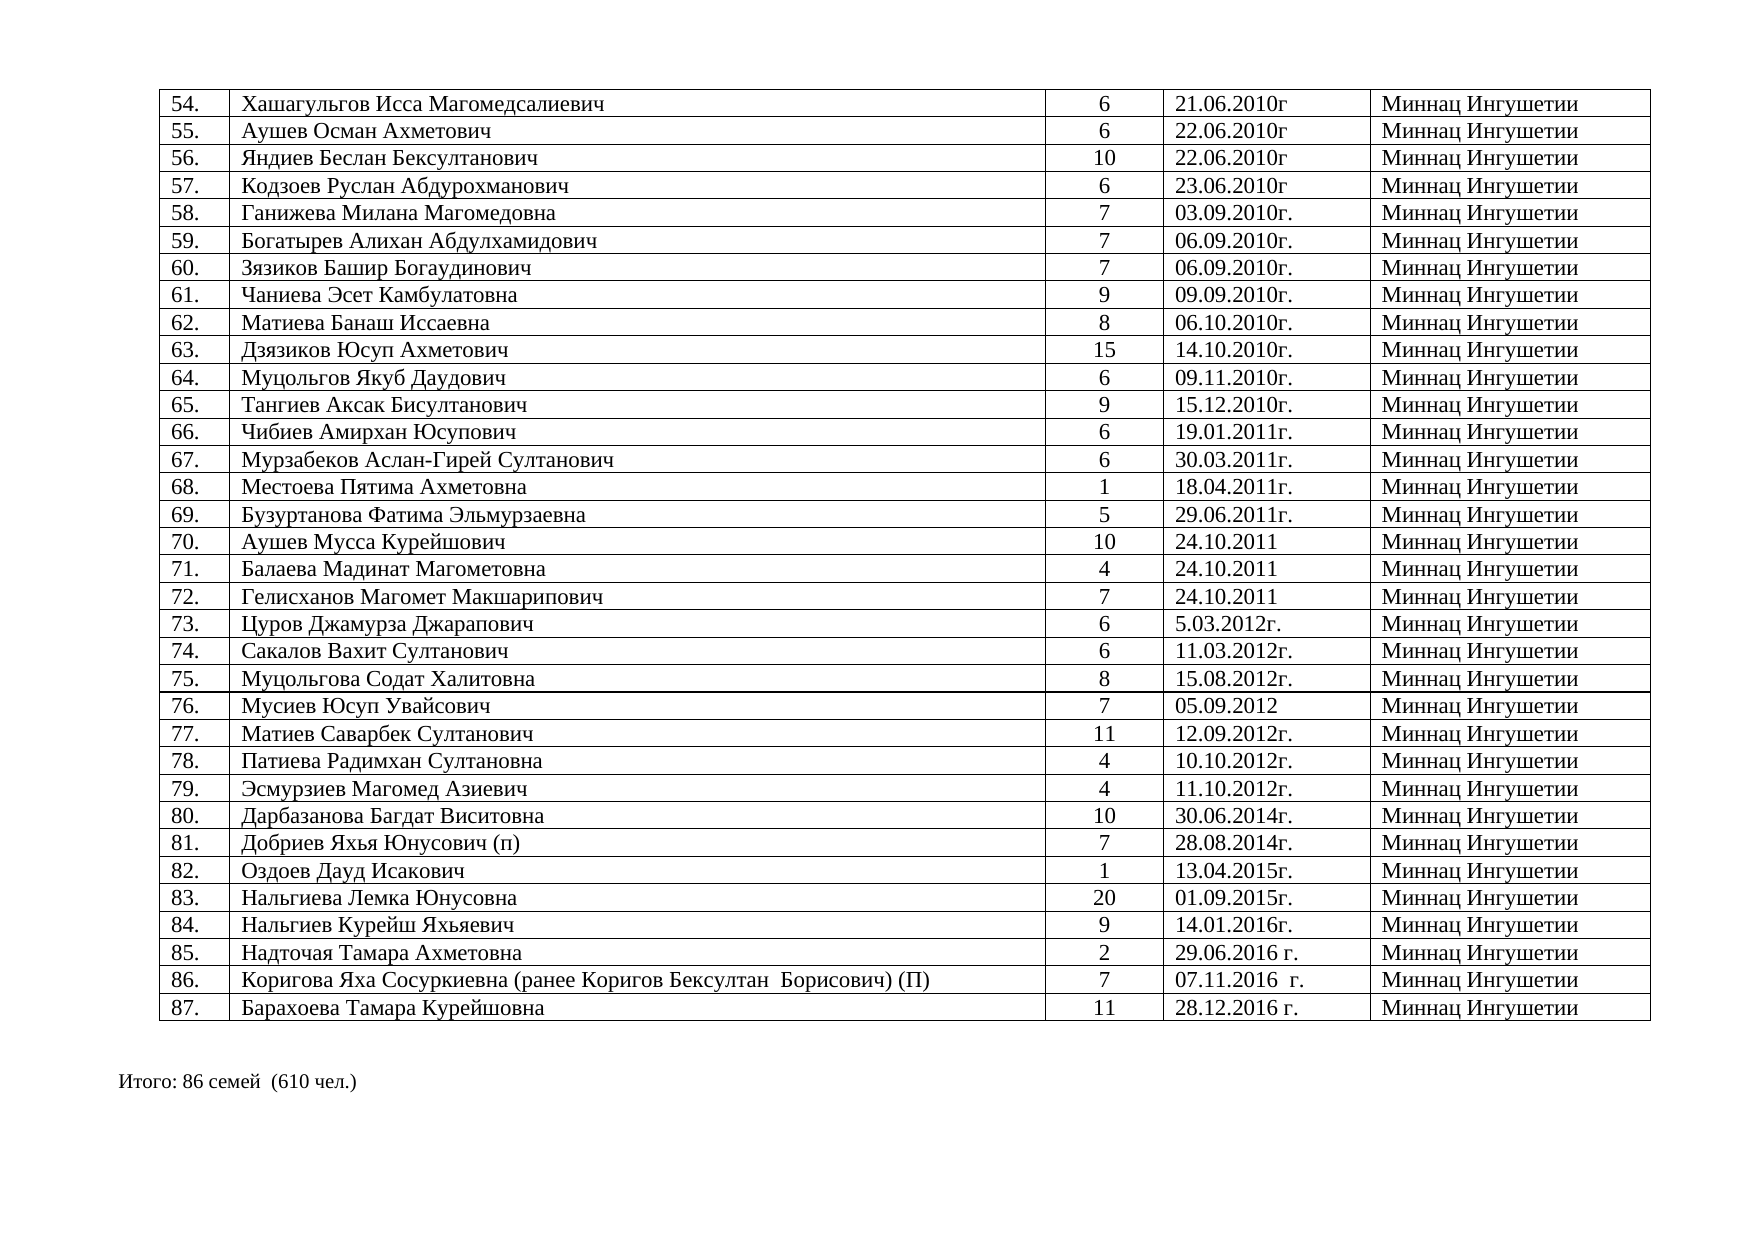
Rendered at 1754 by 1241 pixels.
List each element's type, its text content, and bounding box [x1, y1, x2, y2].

table_cell Миннац Ингушетии [1371, 802, 1650, 828]
table_cell Миннац Ингушетии [1371, 610, 1650, 637]
table_cell Кодзоев Руслан Абдурохманович [230, 172, 1045, 198]
table_cell Миннац Ингушетии [1371, 994, 1650, 1020]
table_cell Миннац Ингушетии [1371, 966, 1650, 993]
table_cell 7 [1046, 254, 1163, 280]
table_cell 09.09.2010г. [1164, 281, 1370, 308]
table_cell Нальгиев Курейш Яхьяевич [230, 912, 1045, 938]
table_cell Миннац Ингушетии [1371, 693, 1650, 719]
table_cell Миннац Ингушетии [1371, 446, 1650, 472]
table_cell 6 [1046, 117, 1163, 143]
table_cell 12.09.2012г. [1164, 720, 1370, 746]
table_cell Мурзабеков Аслан-Гирей Султанович [230, 446, 1045, 472]
table_cell Аушев Мусса Курейшович [230, 528, 1045, 554]
table_cell 06.10.2010г. [1164, 309, 1370, 335]
table_cell [160, 829, 229, 856]
table_cell Миннац Ингушетии [1371, 364, 1650, 390]
table_cell 14.01.2016г. [1164, 912, 1370, 938]
table_cell 07.11.2016 г. [1164, 966, 1370, 993]
table_cell [160, 720, 229, 746]
table_cell 05.09.2012 [1164, 693, 1370, 719]
table_cell Миннац Ингушетии [1371, 555, 1650, 582]
table_cell [160, 939, 229, 965]
table_cell [160, 912, 229, 938]
table_cell [160, 610, 229, 637]
table_cell Матиев Саварбек Султанович [230, 720, 1045, 746]
table_cell 7 [1046, 227, 1163, 253]
table_cell 7 [1046, 199, 1163, 226]
table_cell Барахоева Тамара Курейшовна [230, 994, 1045, 1020]
table_cell Тангиев Аксак Бисултанович [230, 391, 1045, 417]
table_cell [160, 473, 229, 499]
table_cell 10 [1046, 802, 1163, 828]
table_cell 14.10.2010г. [1164, 336, 1370, 363]
table_cell 24.10.2011 [1164, 555, 1370, 582]
table_cell Миннац Ингушетии [1371, 254, 1650, 280]
table_cell 4 [1046, 775, 1163, 801]
table_cell 6 [1046, 446, 1163, 472]
table_cell Миннац Ингушетии [1371, 172, 1650, 198]
table_cell 7 [1046, 583, 1163, 609]
table_cell Миннац Ингушетии [1371, 747, 1650, 773]
table_cell 10 [1046, 528, 1163, 554]
table_cell Миннац Ингушетии [1371, 884, 1650, 911]
table_cell Миннац Ингушетии [1371, 775, 1650, 801]
table_cell 21.06.2010г [1164, 90, 1370, 116]
table_cell [160, 555, 229, 582]
table_cell 11 [1046, 720, 1163, 746]
table_cell [160, 90, 229, 116]
table_cell [160, 227, 229, 253]
table_cell [160, 145, 229, 171]
table_cell 13.04.2015г. [1164, 857, 1370, 883]
table_cell Хашагульгов Исса Магомедсалиевич [230, 90, 1045, 116]
table_cell [160, 254, 229, 280]
table_cell 15.08.2012г. [1164, 665, 1370, 691]
table_cell [160, 747, 229, 773]
table_cell Миннац Ингушетии [1371, 528, 1650, 554]
table_cell Богатырев Алихан Абдулхамидович [230, 227, 1045, 253]
table_cell Коригова Яха Сосуркиевна (ранее Коригов Бексултан Борисович) (П) [230, 966, 1045, 993]
table_cell Миннац Ингушетии [1371, 90, 1650, 116]
table_cell [160, 172, 229, 198]
table_cell 7 [1046, 829, 1163, 856]
table_cell 22.06.2010г [1164, 117, 1370, 143]
table_cell 19.01.2011г. [1164, 419, 1370, 445]
table_cell Чибиев Амирхан Юсупович [230, 419, 1045, 445]
table_cell 6 [1046, 638, 1163, 664]
table_cell 6 [1046, 364, 1163, 390]
table_cell Местоева Пятима Ахметовна [230, 473, 1045, 499]
table_cell Нальгиева Лемка Юнусовна [230, 884, 1045, 911]
table_cell 8 [1046, 665, 1163, 691]
table_cell 11.10.2012г. [1164, 775, 1370, 801]
table_cell 18.04.2011г. [1164, 473, 1370, 499]
table_cell Яндиев Беслан Бексултанович [230, 145, 1045, 171]
table_cell 8 [1046, 309, 1163, 335]
table_cell [160, 802, 229, 828]
table_cell Миннац Ингушетии [1371, 720, 1650, 746]
table_cell [160, 336, 229, 363]
table_cell [160, 857, 229, 883]
table_cell Миннац Ингушетии [1371, 419, 1650, 445]
table_cell 06.09.2010г. [1164, 254, 1370, 280]
table_cell [160, 419, 229, 445]
table_cell [160, 966, 229, 993]
table_cell 10 [1046, 145, 1163, 171]
table_cell 15.12.2010г. [1164, 391, 1370, 417]
table_cell 11.03.2012г. [1164, 638, 1370, 664]
table_cell Миннац Ингушетии [1371, 117, 1650, 143]
table_cell Миннац Ингушетии [1371, 912, 1650, 938]
table_cell [160, 775, 229, 801]
table_cell Миннац Ингушетии [1371, 501, 1650, 527]
table_cell [160, 391, 229, 417]
table_cell Миннац Ингушетии [1371, 336, 1650, 363]
table_cell 20 [1046, 884, 1163, 911]
table_cell 4 [1046, 555, 1163, 582]
table_cell [160, 583, 229, 609]
table_cell [160, 665, 229, 691]
table_cell 28.08.2014г. [1164, 829, 1370, 856]
table_cell [160, 309, 229, 335]
table_cell Миннац Ингушетии [1371, 939, 1650, 965]
table_cell Миннац Ингушетии [1371, 638, 1650, 664]
table_cell 11 [1046, 994, 1163, 1020]
table_cell 29.06.2011г. [1164, 501, 1370, 527]
table_cell [160, 501, 229, 527]
table_cell Миннац Ингушетии [1371, 281, 1650, 308]
table_cell [160, 199, 229, 226]
table_cell 6 [1046, 172, 1163, 198]
table_cell 9 [1046, 281, 1163, 308]
table_cell Цуров Джамурза Джарапович [230, 610, 1045, 637]
table_cell 7 [1046, 693, 1163, 719]
table_cell [160, 693, 229, 719]
table_cell 03.09.2010г. [1164, 199, 1370, 226]
table_cell Миннац Ингушетии [1371, 309, 1650, 335]
table_cell Дзязиков Юсуп Ахметович [230, 336, 1045, 363]
table_cell Миннац Ингушетии [1371, 583, 1650, 609]
table_cell Миннац Ингушетии [1371, 829, 1650, 856]
table_cell 15 [1046, 336, 1163, 363]
table_cell [160, 364, 229, 390]
table_cell Оздоев Дауд Исакович [230, 857, 1045, 883]
table_cell 10.10.2012г. [1164, 747, 1370, 773]
table_cell Миннац Ингушетии [1371, 665, 1650, 691]
table_cell Миннац Ингушетии [1371, 227, 1650, 253]
table_cell Добриев Яхья Юнусович (п) [230, 829, 1045, 856]
table_cell 23.06.2010г [1164, 172, 1370, 198]
table_cell Эсмурзиев Магомед Азиевич [230, 775, 1045, 801]
table_cell 1 [1046, 473, 1163, 499]
table_cell Миннац Ингушетии [1371, 391, 1650, 417]
table_cell Патиева Радимхан Султановна [230, 747, 1045, 773]
table_cell Муцольгова Содат Халитовна [230, 665, 1045, 691]
table_cell 24.10.2011 [1164, 583, 1370, 609]
table_cell 30.03.2011г. [1164, 446, 1370, 472]
table_cell 6 [1046, 419, 1163, 445]
table_cell 09.11.2010г. [1164, 364, 1370, 390]
table_cell Сакалов Вахит Султанович [230, 638, 1045, 664]
table_cell Матиева Банаш Иссаевна [230, 309, 1045, 335]
table_cell 28.12.2016 г. [1164, 994, 1370, 1020]
table_cell Мусиев Юсуп Увайсович [230, 693, 1045, 719]
table_cell 29.06.2016 г. [1164, 939, 1370, 965]
table_cell [160, 528, 229, 554]
table_cell 24.10.2011 [1164, 528, 1370, 554]
table_cell 4 [1046, 747, 1163, 773]
table_cell Миннац Ингушетии [1371, 145, 1650, 171]
table_cell [160, 884, 229, 911]
table_cell 01.09.2015г. [1164, 884, 1370, 911]
table_cell Аушев Осман Ахметович [230, 117, 1045, 143]
table_cell [160, 446, 229, 472]
table_cell 9 [1046, 391, 1163, 417]
table_cell 7 [1046, 966, 1163, 993]
table_cell 2 [1046, 939, 1163, 965]
table_cell [160, 994, 229, 1020]
table_cell [160, 638, 229, 664]
table_cell Гелисханов Магомет Макшарипович [230, 583, 1045, 609]
table_cell 5.03.2012г. [1164, 610, 1370, 637]
text Итого: 86 семей (610 чел.) [118, 1069, 1636, 1093]
table_cell 6 [1046, 90, 1163, 116]
table_cell Балаева Мадинат Магометовна [230, 555, 1045, 582]
table_cell 06.09.2010г. [1164, 227, 1370, 253]
table_cell 9 [1046, 912, 1163, 938]
table_cell Муцольгов Якуб Даудович [230, 364, 1045, 390]
table_cell 6 [1046, 610, 1163, 637]
table_cell Зязиков Башир Богаудинович [230, 254, 1045, 280]
table_cell 1 [1046, 857, 1163, 883]
table_cell Чаниева Эсет Камбулатовна [230, 281, 1045, 308]
table_cell Бузуртанова Фатима Эльмурзаевна [230, 501, 1045, 527]
table_cell [160, 281, 229, 308]
table_cell [160, 117, 229, 143]
table_cell Ганижева Милана Магомедовна [230, 199, 1045, 226]
table_cell Дарбазанова Багдат Виситовна [230, 802, 1045, 828]
table_cell 5 [1046, 501, 1163, 527]
table_cell Миннац Ингушетии [1371, 473, 1650, 499]
table_cell Миннац Ингушетии [1371, 199, 1650, 226]
table_cell 22.06.2010г [1164, 145, 1370, 171]
table_cell 30.06.2014г. [1164, 802, 1370, 828]
table_cell Надточая Тамара Ахметовна [230, 939, 1045, 965]
table_cell Миннац Ингушетии [1371, 857, 1650, 883]
